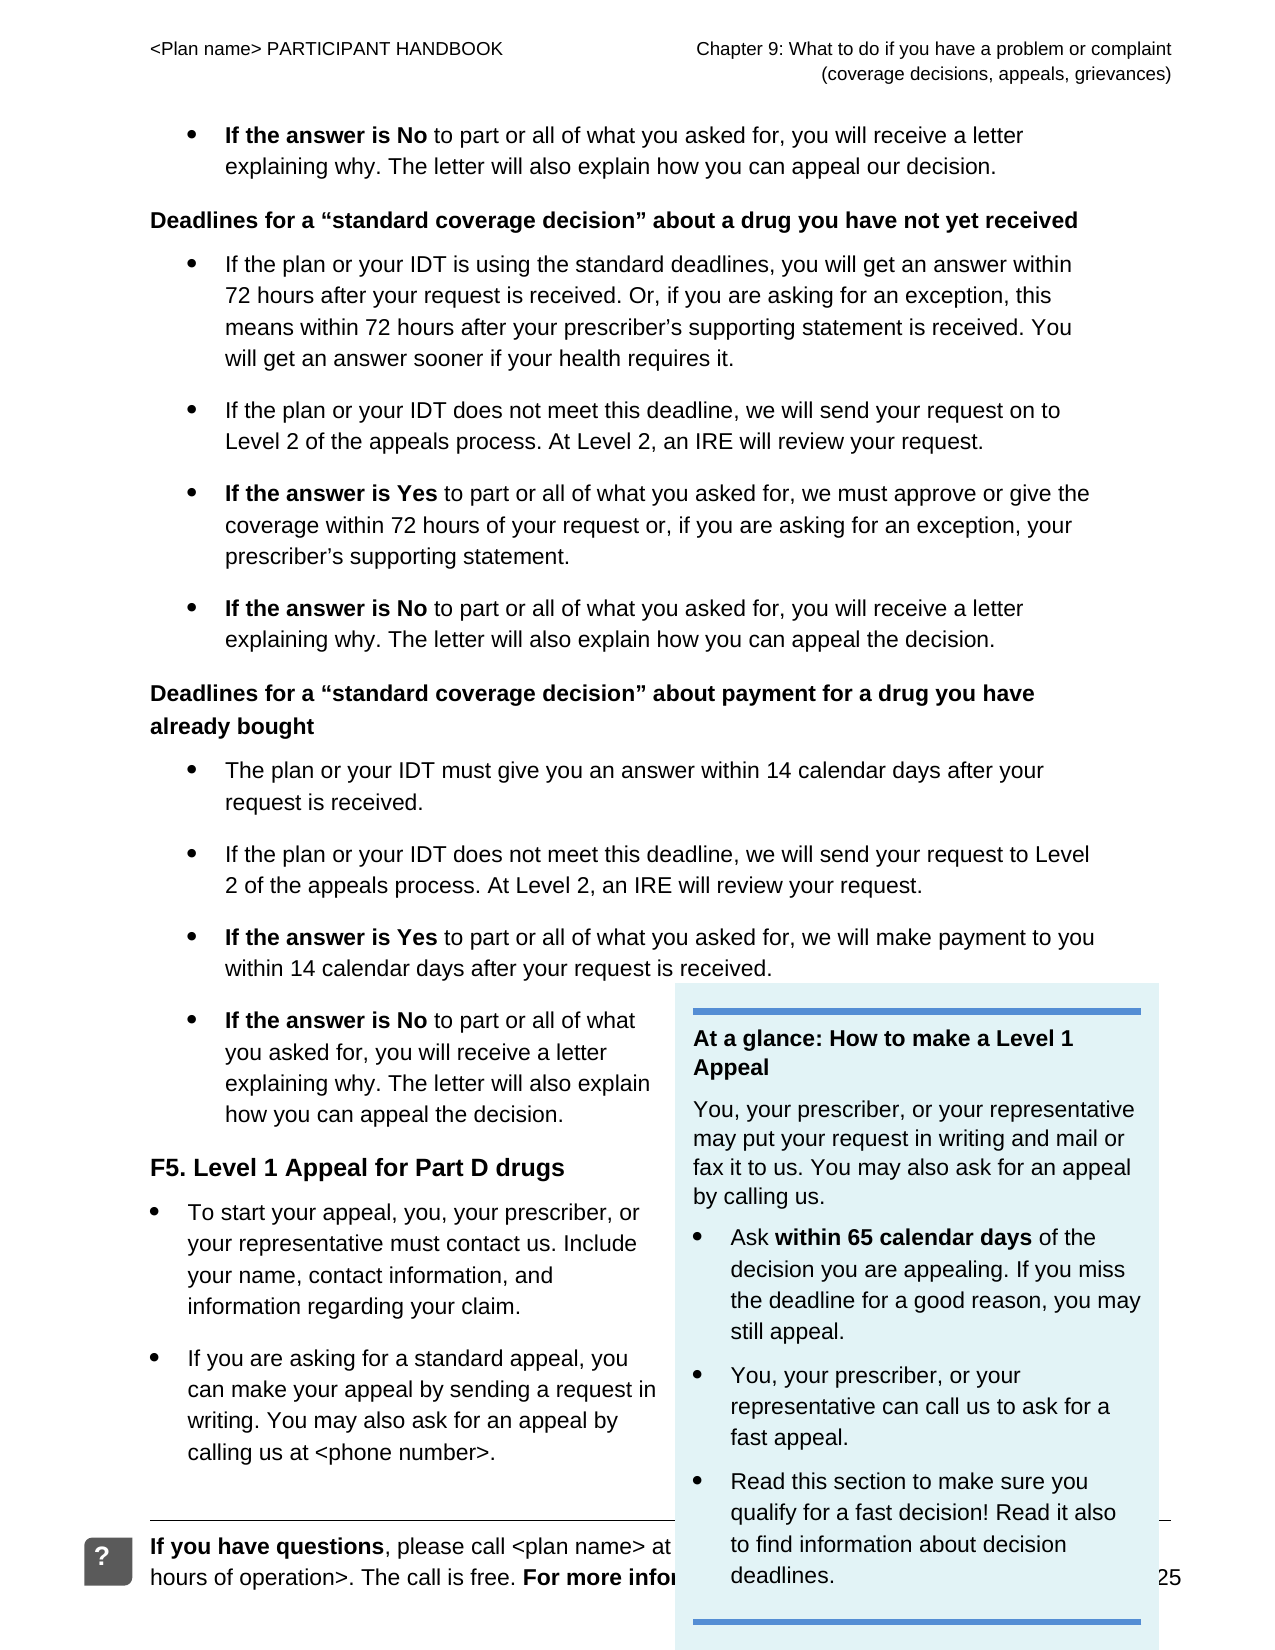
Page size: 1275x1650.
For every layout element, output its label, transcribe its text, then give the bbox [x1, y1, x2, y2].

list If the plan or your IDT is using the standard deadlines, you will get an answer within 72 hours after your request is received. Or, if you are asking for an exception, this means within 72 hours after your prescriber’s supporting statement is received. You will get an answer sooner if your health requires it. [187, 248, 1096, 373]
list If the answer is Yes to part or all of what you asked for, we must approve or give the coverage within 72 hours of your request or, if you are asking for an exception, your prescriber’s supporting statement. [187, 477, 1096, 571]
list If the answer is Yes to part or all of what you asked for, we will make payment to you within 14 calendar days after your request is received. [187, 921, 1096, 983]
table_header At a glance: How to make a Level 1 Appeal You, your prescriber, or your representative may put your request in writing and mail or fax it to us. You may also ask for an appeal by calling us. Ask within 65 calendar days of the decision you are appealing. If you miss the deadline for a good reason, you may still appeal. You, your prescriber, or your representative can call us to ask for a fast appeal. Read this section to make sure you qualify for a fast decision! Read it also to find information about decision deadlines. [688, 996, 1146, 1637]
subtitle Deadlines for a “standard coverage decision” about a drug you have not yet received [150, 202, 1096, 235]
subtitle Deadlines for a “standard coverage decision” about payment for a drug you have already bought [150, 675, 1096, 741]
list If you are asking for a standard appeal, you can make your appeal by sending a request in writing. You may also ask for an appeal by calling us at <phone number>. [150, 1341, 675, 1466]
subtitle F5. Level 1 Appeal for Part D drugs [150, 1150, 675, 1183]
list If the answer is No to part or all of what you asked for, you will receive a letter explaining why. The letter will also explain how you can appeal the decision. [187, 1004, 675, 1129]
list If the answer is No to part or all of what you asked for, you will receive a letter explaining why. The letter will also explain how you can appeal the decision. [187, 591, 1096, 654]
list If the plan or your IDT does not meet this deadline, we will send your request to Level 2 of the appeals process. At Level 2, an IRE will review your request. [187, 837, 1096, 900]
list To start your appeal, you, your prescriber, or your representative must contact us. Include your name, contact information, and information regarding your claim. [150, 1196, 675, 1321]
list If the answer is No to part or all of what you asked for, you will receive a letter explaining why. The letter will also explain how you can appeal our decision. [187, 118, 1096, 181]
list If the plan or your IDT does not meet this deadline, we will send your request on to Level 2 of the appeals process. At Level 2, an IRE will review your request. [187, 393, 1096, 456]
list The plan or your IDT must give you an answer within 14 calendar days after your request is received. [187, 754, 1096, 816]
